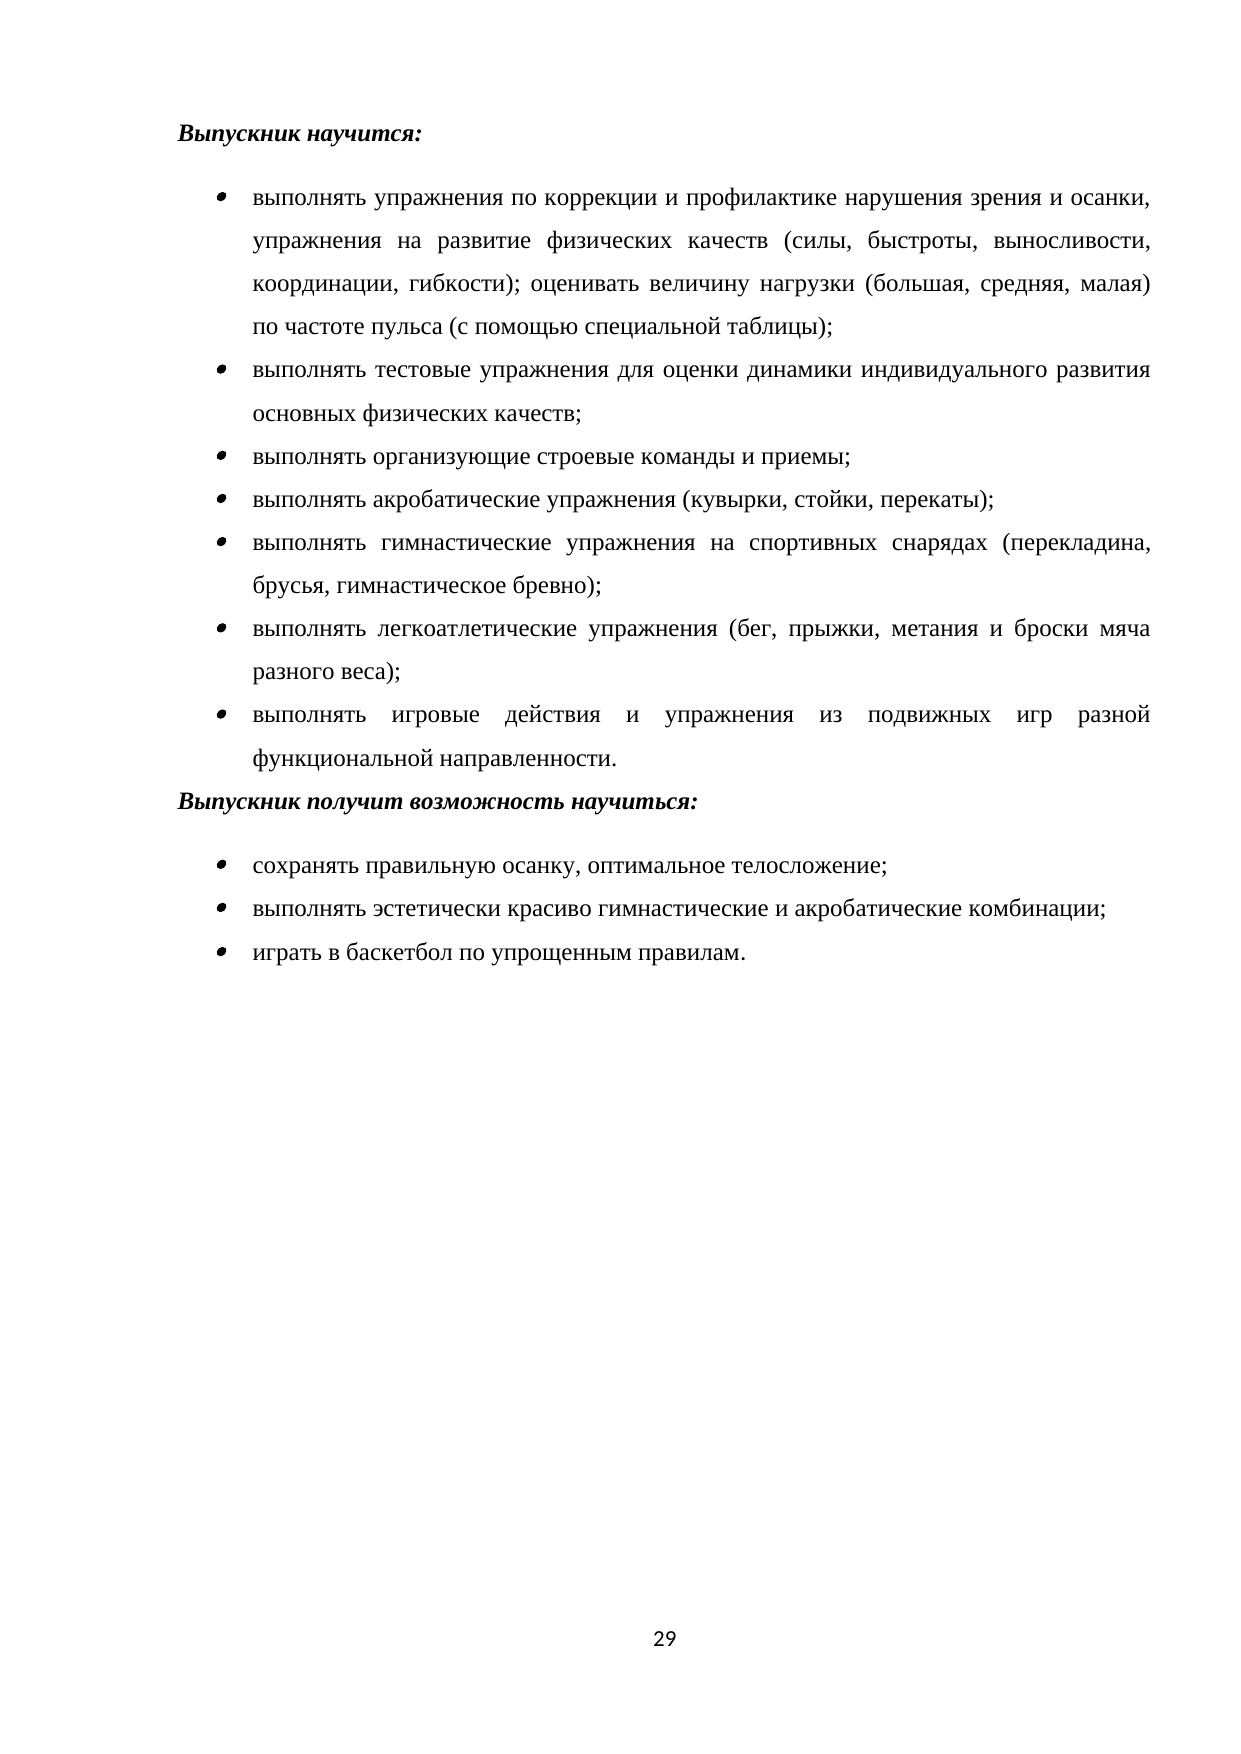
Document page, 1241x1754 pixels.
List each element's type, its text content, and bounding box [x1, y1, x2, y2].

list выполнять гимнастические упражнения на спортивных снарядах (перекладина, брусья, гимнастическое бревно); [215, 527, 1152, 599]
list выполнять организующие строевые команды и приемы; [215, 441, 1152, 469]
list выполнять упражнения по коррекции и профилактике нарушения зрения и осанки, упражнения на развитие физических качеств (силы, быстроты, выносливости, координации, гибкости); оценивать величину нагрузки (большая, средняя, малая) по частоте пульса (с помощью специальной таблицы); [215, 182, 1152, 340]
list выполнять эстетически красиво гимнастические и акробатические комбинации; [215, 893, 1152, 922]
text Выпускник получит возможность научиться: [177, 786, 1152, 814]
list выполнять тестовые упражнения для оценки динамики индивидуального развития основных физических качеств; [215, 354, 1152, 426]
list выполнять легкоатлетические упражнения (бег, прыжки, метания и броски мяча разного веса); [215, 613, 1152, 685]
list сохранять правильную осанку, оптимальное телосложение; [215, 850, 1152, 878]
text Выпускник научится: [177, 118, 1152, 147]
list выполнять акробатические упражнения (кувырки, стойки, перекаты); [215, 484, 1152, 513]
list играть в баскетбол по упрощенным правилам. [215, 936, 1152, 967]
list выполнять игровые действия и упражнения из подвижных игр разной функциональной направленности. [215, 699, 1152, 771]
